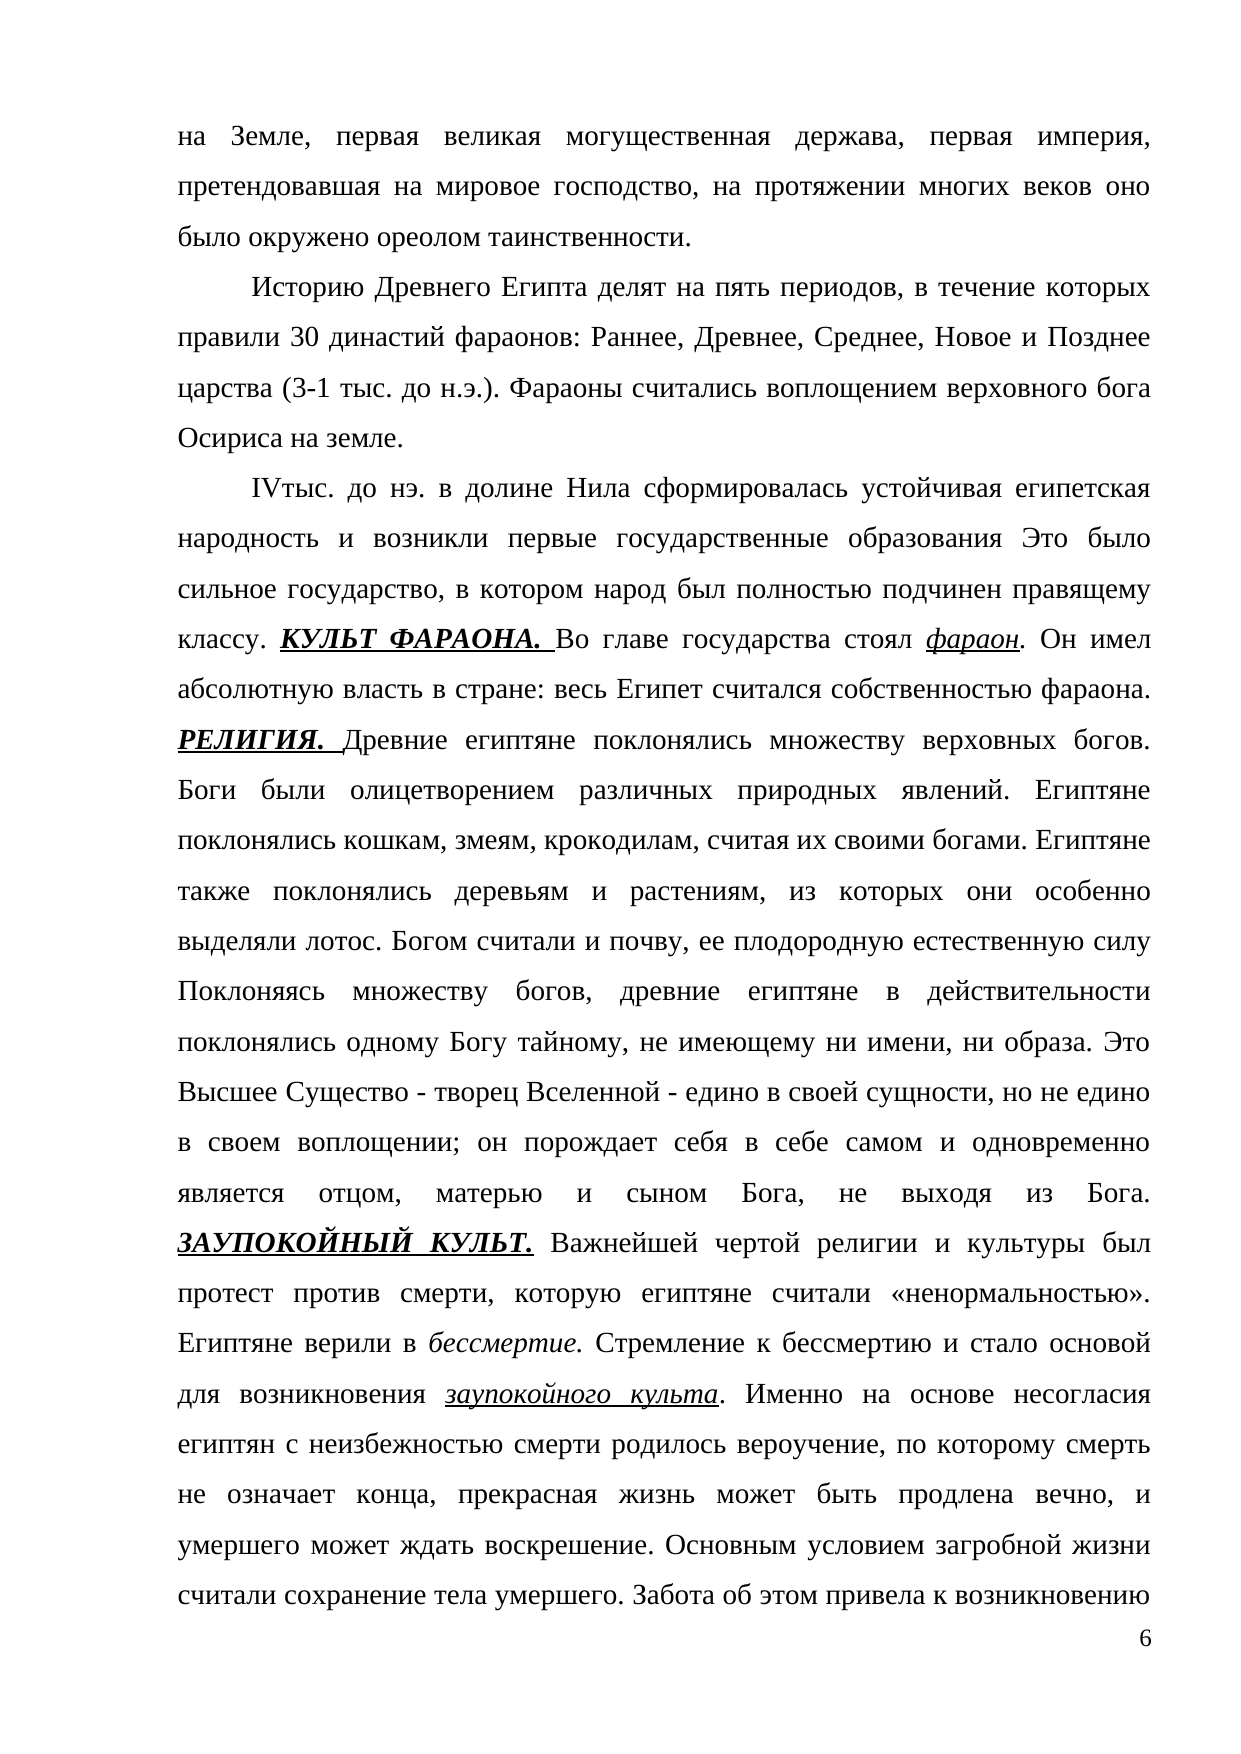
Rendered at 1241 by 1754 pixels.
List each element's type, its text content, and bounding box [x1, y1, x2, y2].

text Историю Древнего Египта делят на пять периодов, в течение которых правили 30 династий фараонов: Раннее, Древнее, Среднее, Новое и Позднее царства (3-1 тыс. до н.э.). Фараоны считались воплощением верховного бога Осириса на земле. [177, 269, 1152, 453]
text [177, 470, 1152, 1611]
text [177, 118, 1152, 252]
